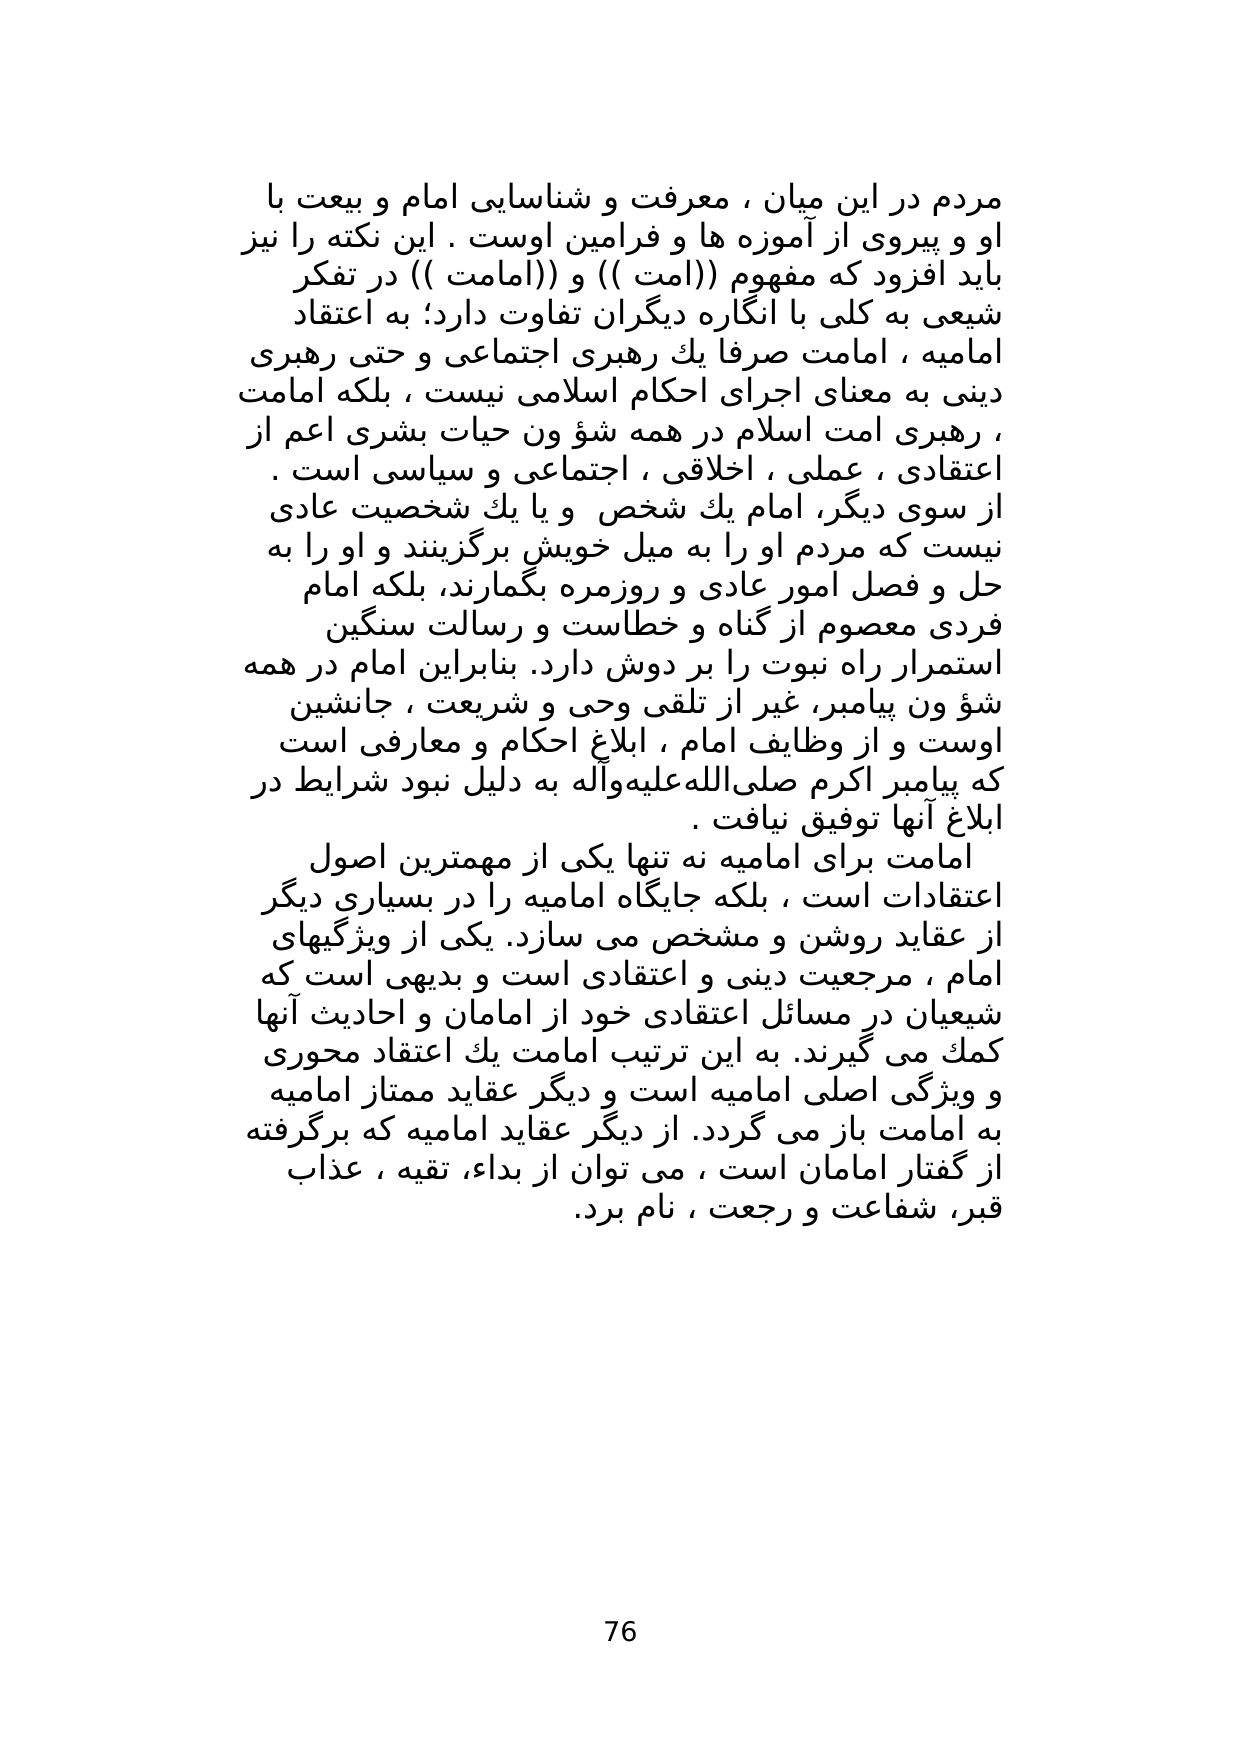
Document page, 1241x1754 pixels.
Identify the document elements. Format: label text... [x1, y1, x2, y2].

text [236, 177, 1004, 838]
text امامت براى اماميه نه تنها يكى از مهمترين اصول اعتقادات است ، بلكه جايگاه اماميه را در بسيارى ديگر از عقايد روشن و مشخص مى سازد. يكى از ويژگيهاى امام ، مرجعيت دينى و اعتقادى است و بديهى است كه شيعيان در مسائل اعتقادى خود از امامان و احاديث آنها كمك مى گيرند. به اين ترتيب امامت يك اعتقاد محورى و ويژگى اصلى اماميه است و ديگر عقايد ممتاز اماميه به امامت باز مى گردد. از ديگر عقايد اماميه كه برگرفته از گفتار امامان است ، مى توان از بداء، تقيه ، عذاب قبر، شفاعت و رجعت ، نام برد. [236, 838, 1004, 1226]
